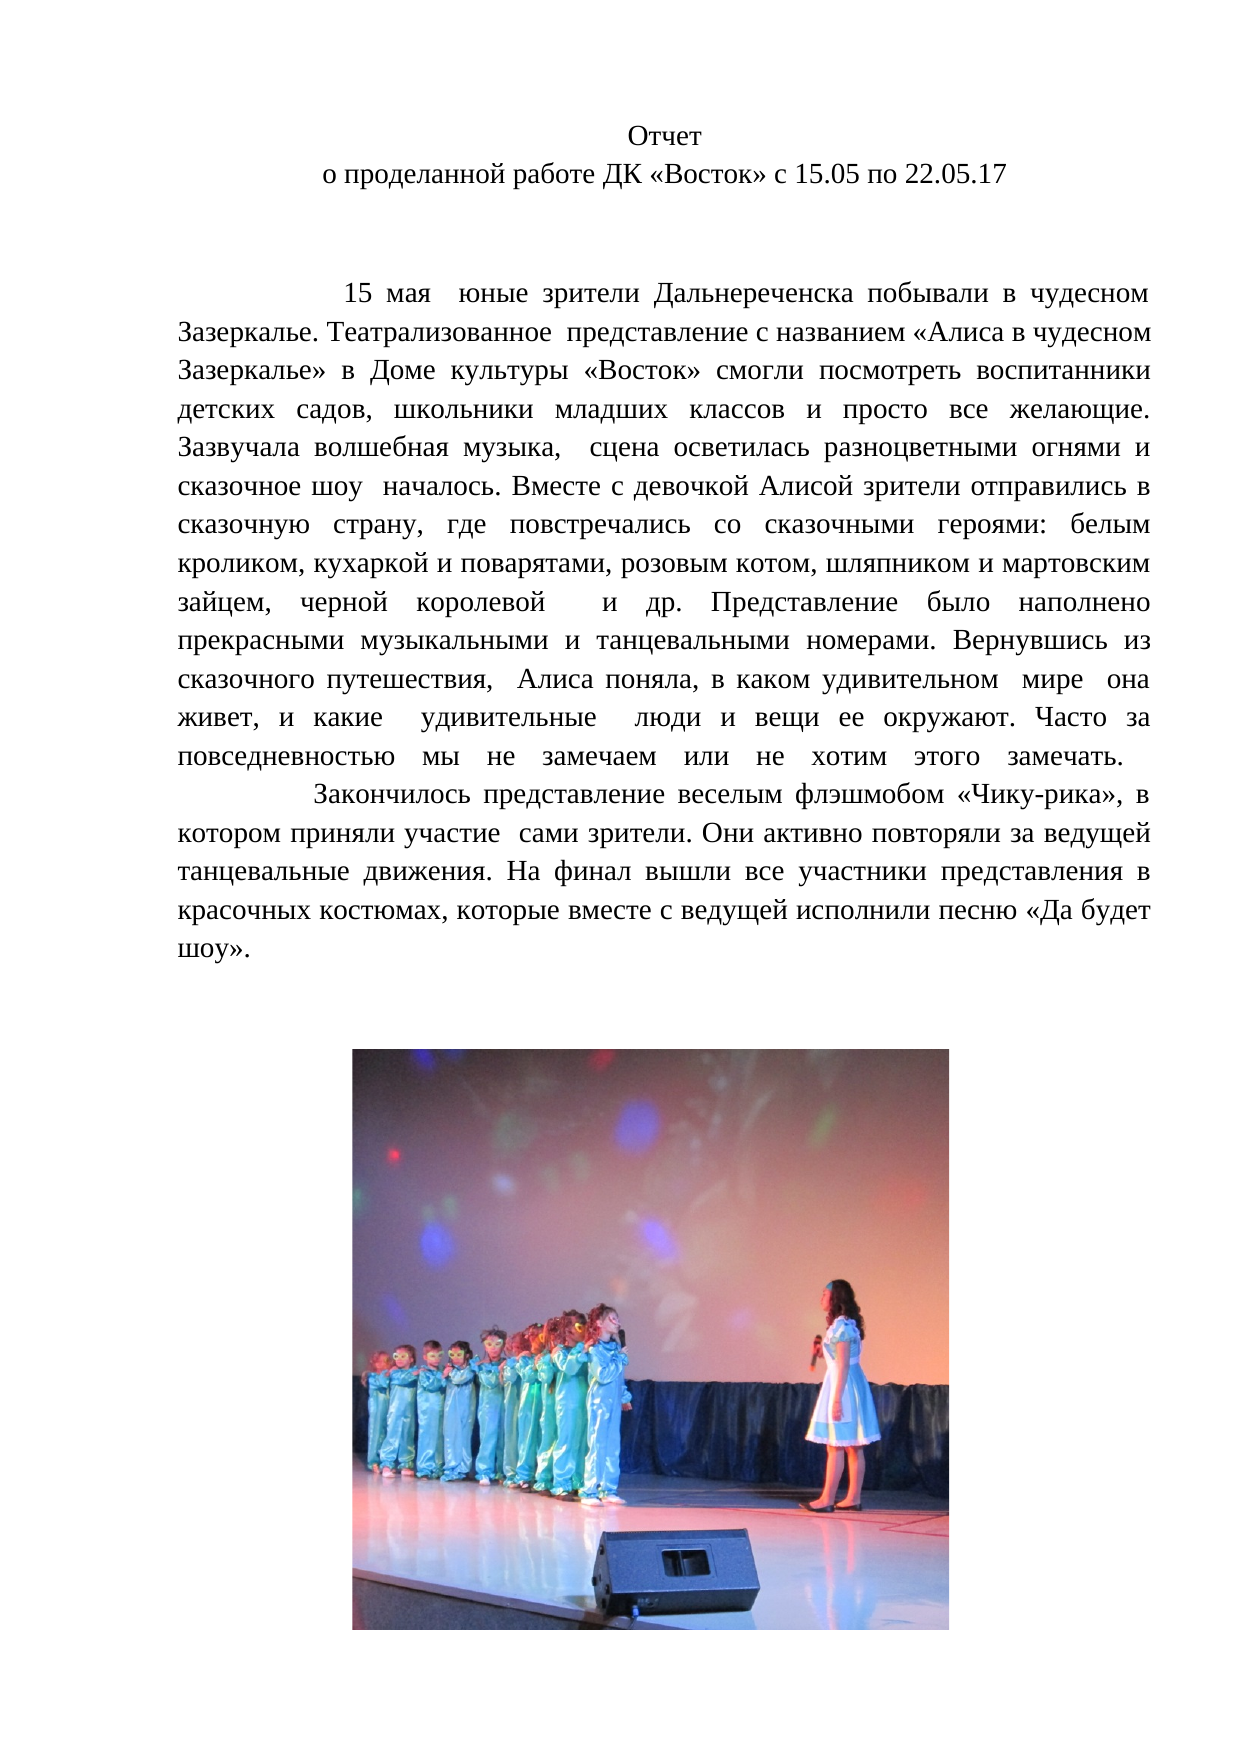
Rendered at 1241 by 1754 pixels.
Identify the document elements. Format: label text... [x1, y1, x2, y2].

text Отчет о проделанной работе ДК «Восток» с 15.05 по 22.05.17 [177, 118, 1152, 190]
picture [352, 1049, 950, 1630]
text 15 мая юные зрители Дальнереченска побывали в чудесном Зазеркалье. Театрализованное представление с названием «Алиса в чудесном Зазеркалье» в Доме культуры «Восток» смогли посмотреть воспитанники детских садов, школьники младших классов и просто все желающие. Зазвучала волшебная музыка, сцена осветилась разноцветными огнями и сказочное шоу началось. Вместе с девочкой Алисой зрители отправились в сказочную страну, где повстречались со сказочными героями: белым кроликом, кухаркой и поварятами, розовым котом, шляпником и мартовским зайцем, черной королевой и др. Представление было наполнено прекрасными музыкальными и танцевальными номерами. Вернувшись из сказочного путешествия, Алиса поняла, в каком удивительном мире она живет, и какие удивительные люди и вещи ее окружают. Часто за повседневностью мы не замечаем или не хотим этого замечать. Закончилось представление веселым флэшмобом «Чику-рика», в котором приняли участие сами зрители. Они активно повторяли за ведущей танцевальные движения. На финал вышли все участники представления в красочных костюмах, которые вместе с ведущей исполнили песню «Да будет шоу». [177, 275, 1152, 964]
